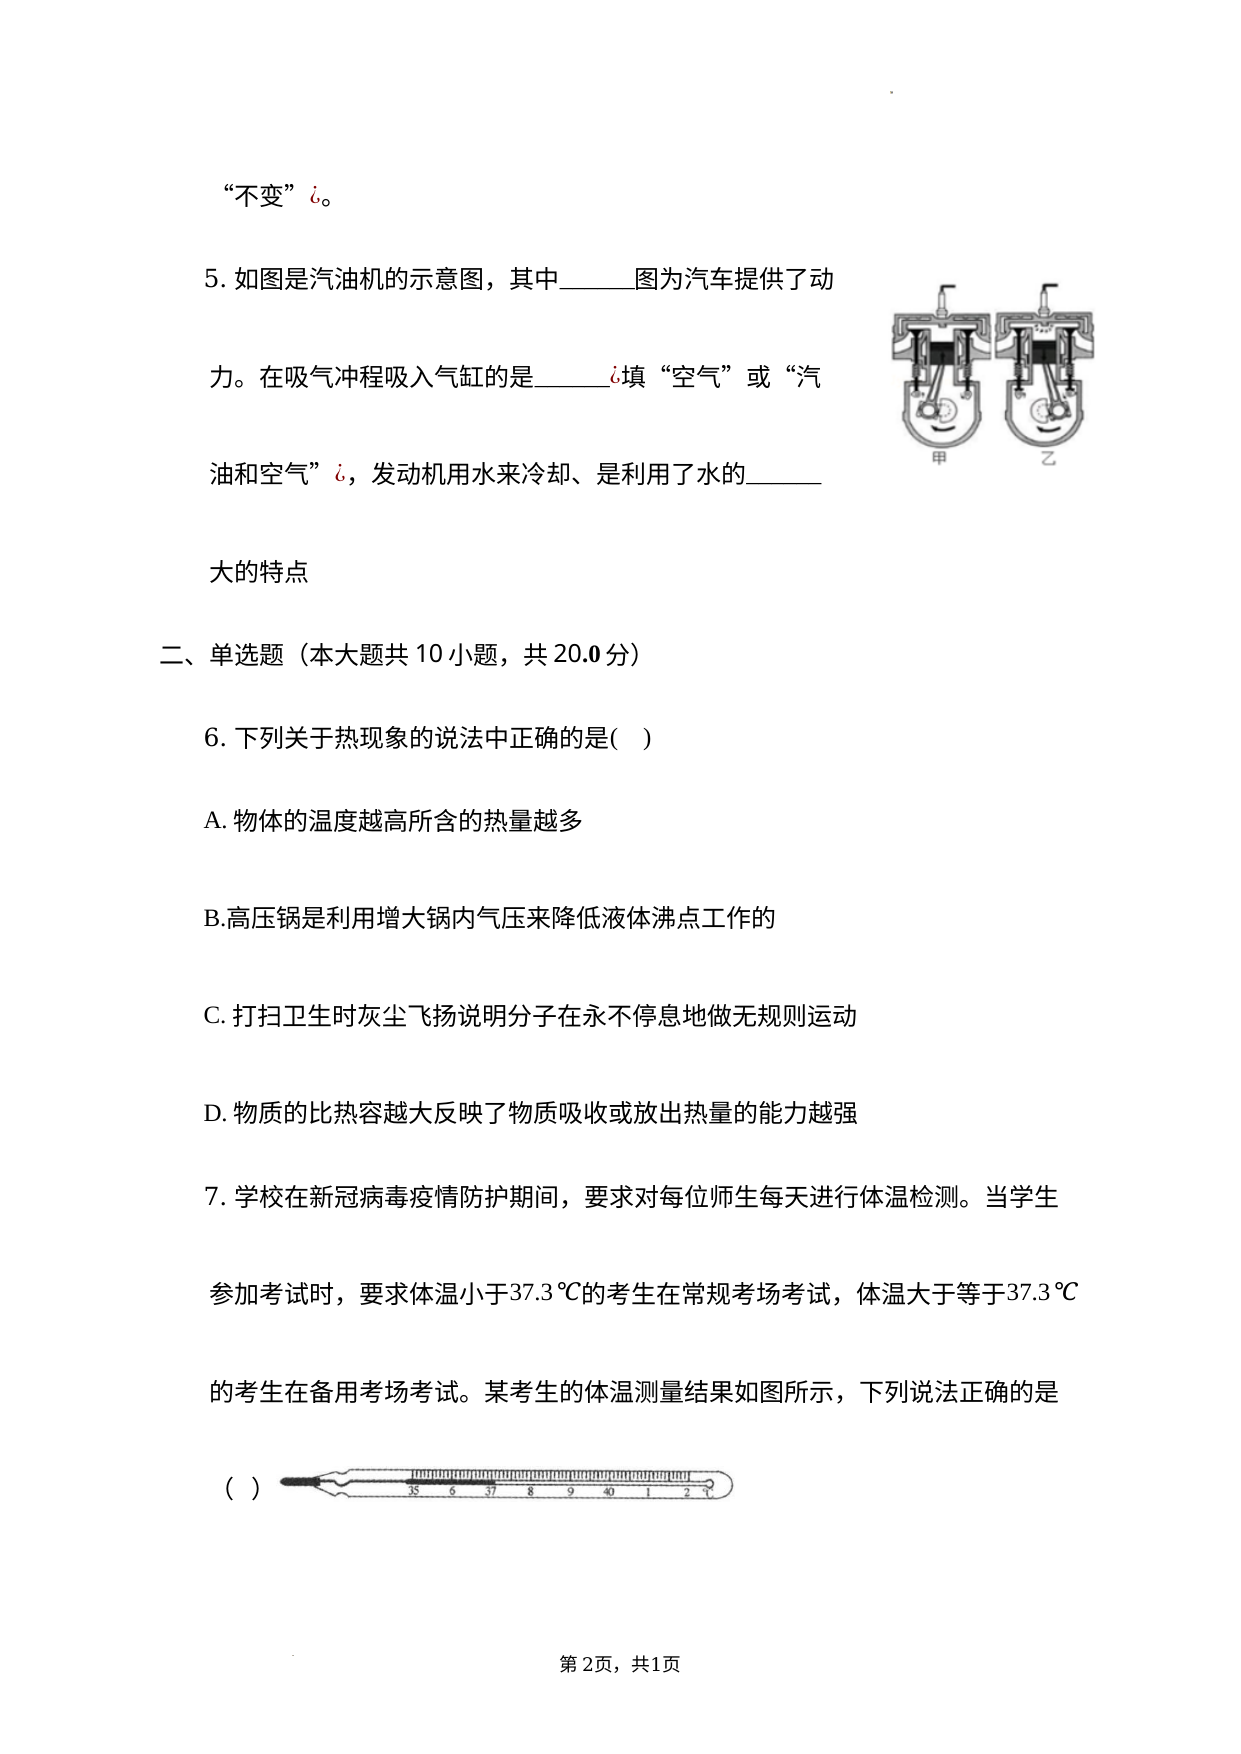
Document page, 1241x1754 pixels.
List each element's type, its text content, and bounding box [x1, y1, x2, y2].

picture [276, 1466, 739, 1502]
list 学校在新冠病毒疫情防护期间，要求对每位师生每天进行体温检测。当学生参加考试时，要求体温小于的考生在常规考场考试，体温大于等于的考生在备用考场考试。某考生的体温测量结果如图所示，下列说法正确的是（ ） [203, 1163, 1081, 1520]
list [203, 162, 1081, 227]
list 二、单选题（本大题共10小题，共20.0分） [159, 621, 1081, 686]
list A. 物体的温度越高所含的热量越多 B.高压锅是利用增大锅内气压来降低液体沸点工作的 C. 打扫卫生时灰尘飞扬说明分子在永不停息地做无规则运动 D. 物质的比热容越大反映了物质吸收或放出热量的能力越强 [203, 787, 1081, 1144]
list 下列关于热现象的说法中正确的是( ) [203, 704, 1081, 769]
list 如图是汽油机的示意图，其中______图为汽车提供了动力。在吸气冲程吸入气缸的是______填“空气”或“汽油和空气”，发动机用水来冷却、是利用了水的______大的特点 [203, 245, 1081, 603]
picture [877, 274, 1108, 470]
